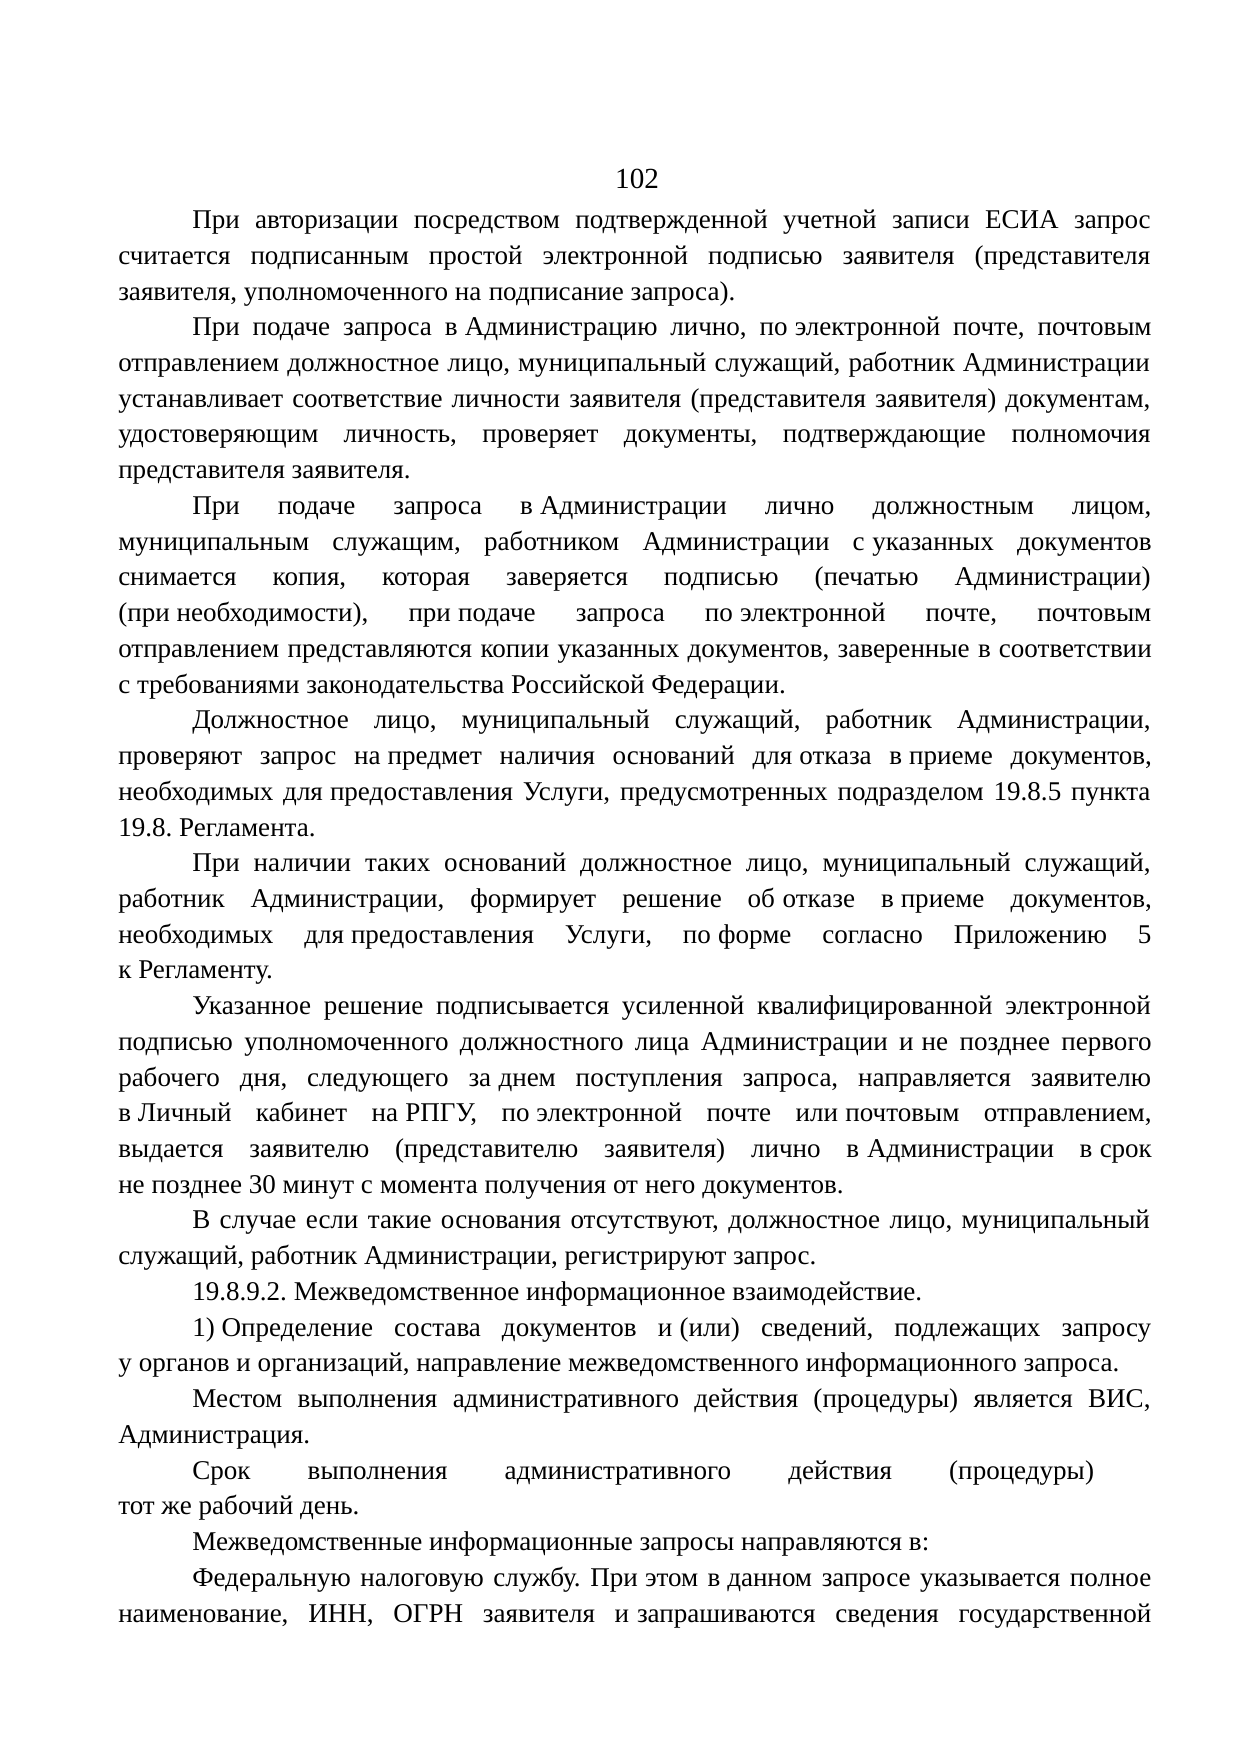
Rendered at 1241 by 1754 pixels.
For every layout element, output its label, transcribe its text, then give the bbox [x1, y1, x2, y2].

text Указанное решение подписывается усиленной квалифицированной электронной подписью уполномоченного должностного лица Администрации и не позднее первого рабочего дня, следующего за днем поступления запроса, направляется заявителю в Личный кабинет на РПГУ, по электронной почте или почтовым отправлением, выдается заявителю (представителю заявителя) лично в Администрации в срок не позднее 30 минут с момента получения от него документов. [118, 989, 1152, 1199]
text При подаче запроса в Администрации лично должностным лицом, муниципальным служащим, работником Администрации с указанных документов снимается копия, которая заверяется подписью (печатью Администрации) (при необходимости), при подаче запроса по электронной почте, почтовым отправлением представляются копии указанных документов, заверенные в соответствии с требованиями законодательства Российской Федерации. [118, 489, 1152, 699]
text При подаче запроса в Администрацию лично, по электронной почте, почтовым отправлением должностное лицо, муниципальный служащий, работник Администрации устанавливает соответствие личности заявителя (представителя заявителя) документам, удостоверяющим личность, проверяет документы, подтверждающие полномочия представителя заявителя. [118, 310, 1152, 484]
text 1) Определение состава документов и (или) сведений, подлежащих запросу у органов и организаций, направление межведомственного информационного запроса. [118, 1311, 1152, 1378]
text Срок выполнения административного действия (процедуры) тот же рабочий день. [118, 1454, 1152, 1521]
text Межведомственные информационные запросы направляются в: [118, 1525, 1152, 1556]
text Местом выполнения административного действия (процедуры) является ВИС, Администрация. [118, 1382, 1152, 1449]
text При наличии таких оснований должностное лицо, муниципальный служащий, работник Администрации, формирует решение об отказе в приеме документов, необходимых для предоставления Услуги, по форме согласно Приложению 5 к Регламенту. [118, 846, 1152, 985]
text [118, 1561, 1152, 1628]
text В случае если такие основания отсутствуют, должностное лицо, муниципальный служащий, работник Администрации, регистрируют запрос. [118, 1204, 1152, 1271]
text При авторизации посредством подтвержденной учетной записи ЕСИА запрос считается подписанным простой электронной подписью заявителя (представителя заявителя, уполномоченного на подписание запроса). [118, 203, 1152, 306]
text Должностное лицо, муниципальный служащий, работник Администрации, проверяют запрос на предмет наличия оснований для отказа в приеме документов, необходимых для предоставления Услуги, предусмотренных подразделом 19.8.5 пункта 19.8. Регламента. [118, 703, 1152, 842]
text 19.8.9.2. Межведомственное информационное взаимодействие. [118, 1275, 1152, 1306]
